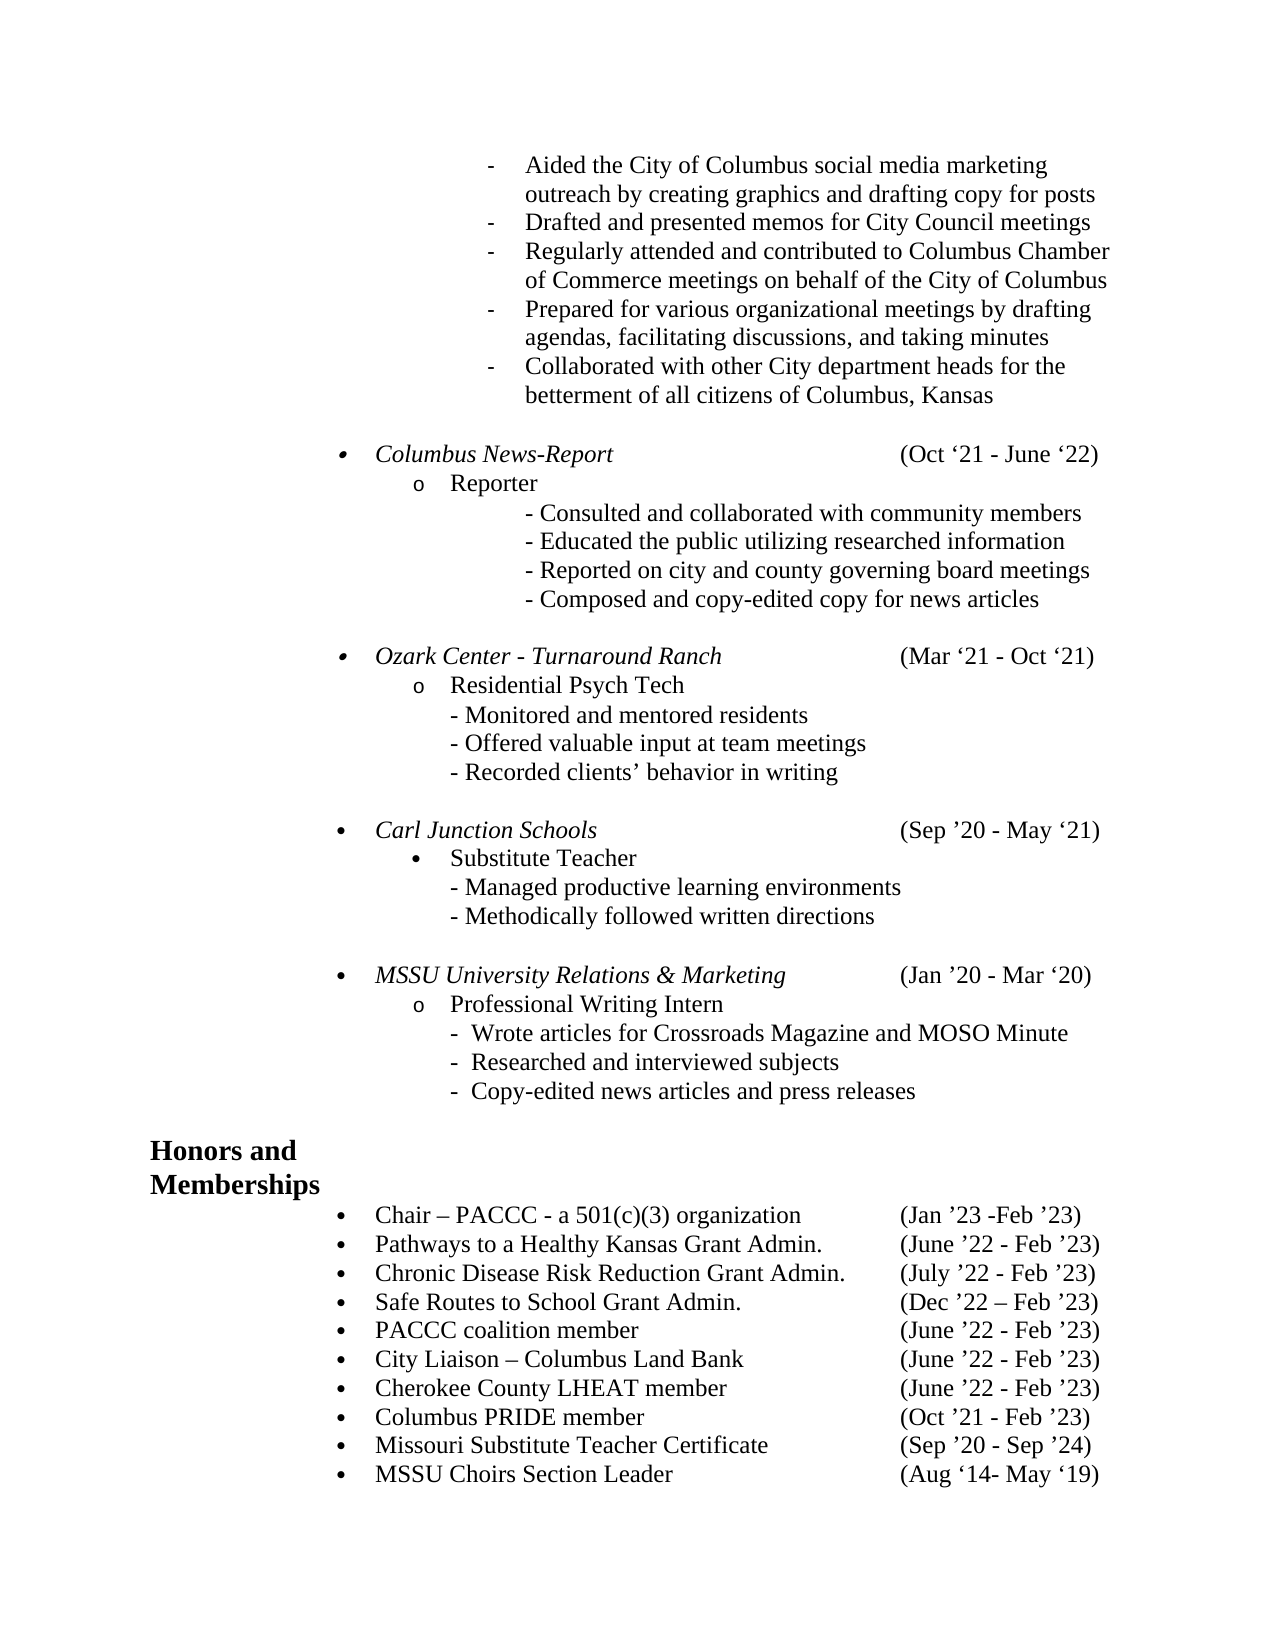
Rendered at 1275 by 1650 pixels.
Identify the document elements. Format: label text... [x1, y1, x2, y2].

text - Educated the public utilizing researched information [525, 526, 1125, 555]
list Safe Routes to School Grant Admin. (Dec ’22 – Feb ’23) [337, 1287, 1125, 1316]
list Ozark Center - Turnaround Ranch (Mar ‘21 - Oct ‘21) [337, 641, 1125, 670]
list Cherokee County LHEAT member (June ’22 - Feb ’23) [337, 1373, 1125, 1402]
list Substitute Teacher [412, 843, 1125, 872]
list Carl Junction Schools (Sep ’20 - May ‘21) [337, 815, 1125, 843]
text - Wrote articles for Crossroads Magazine and MOSO Minute [450, 1018, 1125, 1047]
list Drafted and presented memos for City Council meetings [487, 207, 1125, 236]
text - Methodically followed written directions [450, 901, 1125, 960]
text - Copy-edited news articles and press releases [450, 1076, 1125, 1105]
list Professional Writing Intern [412, 989, 1125, 1018]
text - Reported on city and county governing board meetings [525, 555, 1125, 584]
list Aided the City of Columbus social media marketing outreach by creating graphics and drafting copy for posts [487, 150, 1125, 207]
text Honors and [150, 1133, 1125, 1167]
list MSSU Choirs Section Leader (Aug ‘14- May ‘19) [337, 1459, 1125, 1488]
list Columbus News-Report (Oct ‘21 - June ‘22) [337, 439, 1125, 468]
text - Managed productive learning environments [450, 872, 1125, 901]
text Memberships [150, 1167, 1125, 1201]
list Residential Psych Tech [412, 670, 1125, 700]
text - Researched and interviewed subjects [450, 1047, 1125, 1076]
list Regularly attended and contributed to Columbus Chamber of Commerce meetings on behalf of the City of Columbus [487, 236, 1125, 294]
list City Liaison – Columbus Land Bank (June ’22 - Feb ’23) [337, 1344, 1125, 1373]
text - Monitored and mentored residents [450, 700, 1125, 728]
list Chair – PACCC - a 501(c)(3) organization (Jan ’23 -Feb ’23) [337, 1201, 1125, 1229]
list Missouri Substitute Teacher Certificate (Sep ’20 - Sep ’24) [337, 1431, 1125, 1459]
list Columbus PRIDE member (Oct ’21 - Feb ’23) [337, 1402, 1125, 1431]
text - Consulted and collaborated with community members [525, 498, 1125, 526]
list Prepared for various organizational meetings by drafting agendas, facilitating discussions, and taking minutes [487, 294, 1125, 351]
text - Offered valuable input at team meetings [150, 728, 1125, 757]
list MSSU University Relations & Marketing (Jan ’20 - Mar ‘20) [337, 960, 1125, 989]
list Pathways to a Healthy Kansas Grant Admin. (June ’22 - Feb ’23) [337, 1229, 1125, 1258]
list Collaborated with other City department heads for the betterment of all citizens of Columbus, Kansas [487, 351, 1125, 439]
list PACCC coalition member (June ’22 - Feb ’23) [337, 1316, 1125, 1344]
text - Recorded clients’ behavior in writing [150, 757, 1125, 786]
list Chronic Disease Risk Reduction Grant Admin. (July ’22 - Feb ’23) [337, 1258, 1125, 1287]
list Reporter [412, 468, 1125, 498]
text - Composed and copy-edited copy for news articles [525, 584, 1125, 613]
